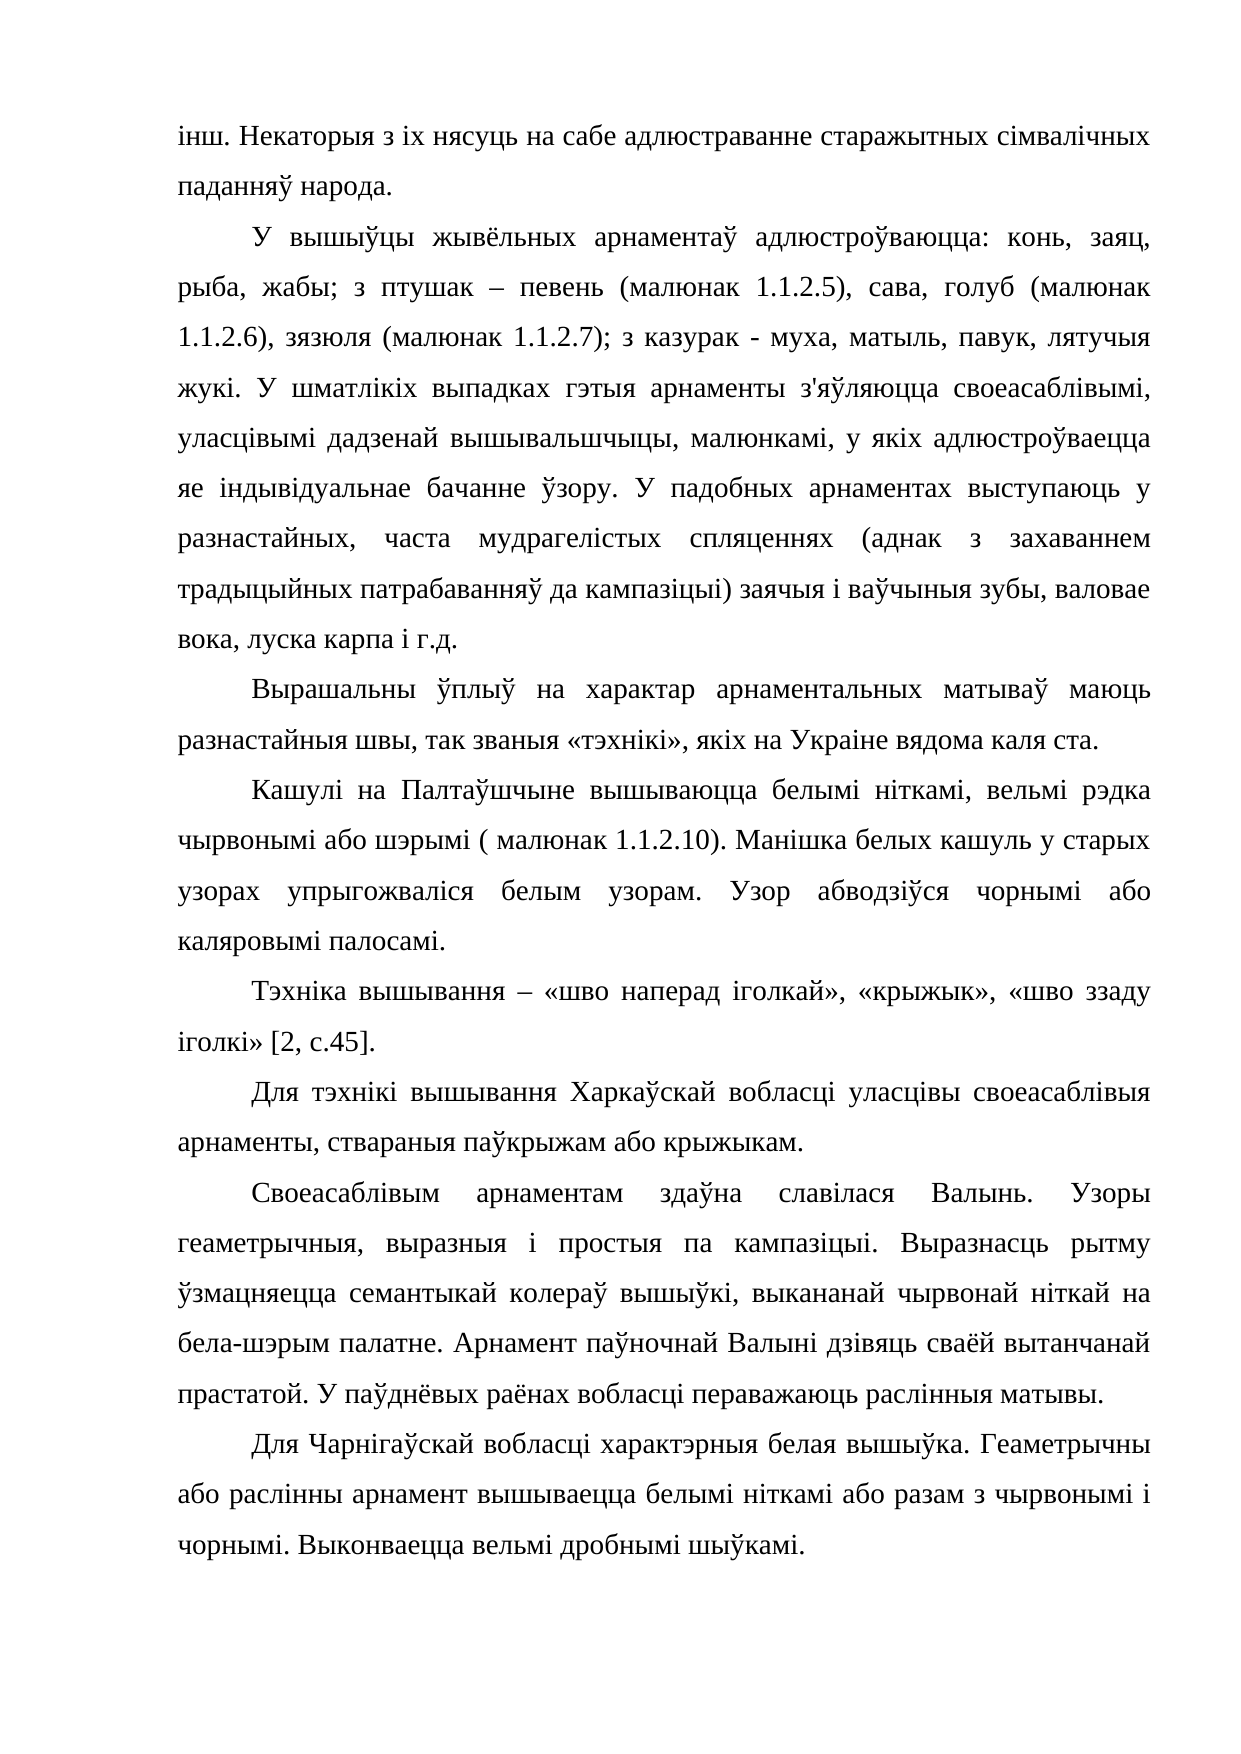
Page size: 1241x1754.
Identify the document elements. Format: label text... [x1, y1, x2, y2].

text Своеасаблівым арнаментам здаўна славілася Валынь. Узоры геаметрычныя, выразныя і простыя па кампазіцыі. Выразнасць рытму ўзмацняецца семантыкай колераў вышыўкі, выкананай чырвонай ніткай на бела-шэрым палатне. Арнамент паўночнай Валыні дзівяць сваёй вытанчанай прастатой. У паўднёвых раёнах вобласці пераважаюць раслінныя матывы. [177, 1175, 1152, 1409]
text Для тэхнікі вышывання Харкаўскай вобласці уласцівы своеасаблівыя арнаменты, ствараныя паўкрыжам або крыжыкам. [177, 1074, 1152, 1158]
text Для Чарнігаўскай вобласці характэрныя белая вышыўка. Геаметрычны або раслінны арнамент вышываецца белымі ніткамі або разам з чырвонымі і чорнымі. Выконваецца вельмі дробнымі шыўкамі. [177, 1426, 1152, 1560]
text Кашулі на Палтаўшчыне вышываюцца белымі ніткамі, вельмі рэдка чырвонымі або шэрымі ( малюнак 1.1.2.10). Манішка белых кашуль у старых узорах упрыгожваліся белым узорам. Узор абводзіўся чорнымі або каляровымі палосамі. [177, 772, 1152, 957]
text У вышыўцы жывёльных арнаментаў адлюстроўваюцца: конь, заяц, рыба, жабы; з птушак – певень (малюнак 1.1.2.5), сава, голуб (малюнак 1.1.2.6), зязюля (малюнак 1.1.2.7); з казурак - муха, матыль, павук, лятучыя жукі. У шматлікіх выпадках гэтыя арнаменты з'яўляюцца своеасаблівымі, уласцівымі дадзенай вышывальшчыцы, малюнкамі, у якіх адлюстроўваецца яе індывідуальнае бачанне ўзору. У падобных арнаментах выступаюць у разнастайных, часта мудрагелістых спляценнях (аднак з захаваннем традыцыйных патрабаванняў да кампазіцыі) заячыя і ваўчыныя зубы, валовае вока, луска карпа і г.д. [177, 219, 1152, 655]
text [177, 118, 1152, 202]
text Вырашальны ўплыў на характар арнаментальных матываў маюць разнастайныя швы, так званыя «тэхнікі», якіх на Украіне вядома каля ста. [177, 672, 1152, 755]
text Тэхніка вышывання – «шво наперад іголкай», «крыжык», «шво ззаду іголкі» [2, с.45]. [177, 973, 1152, 1057]
